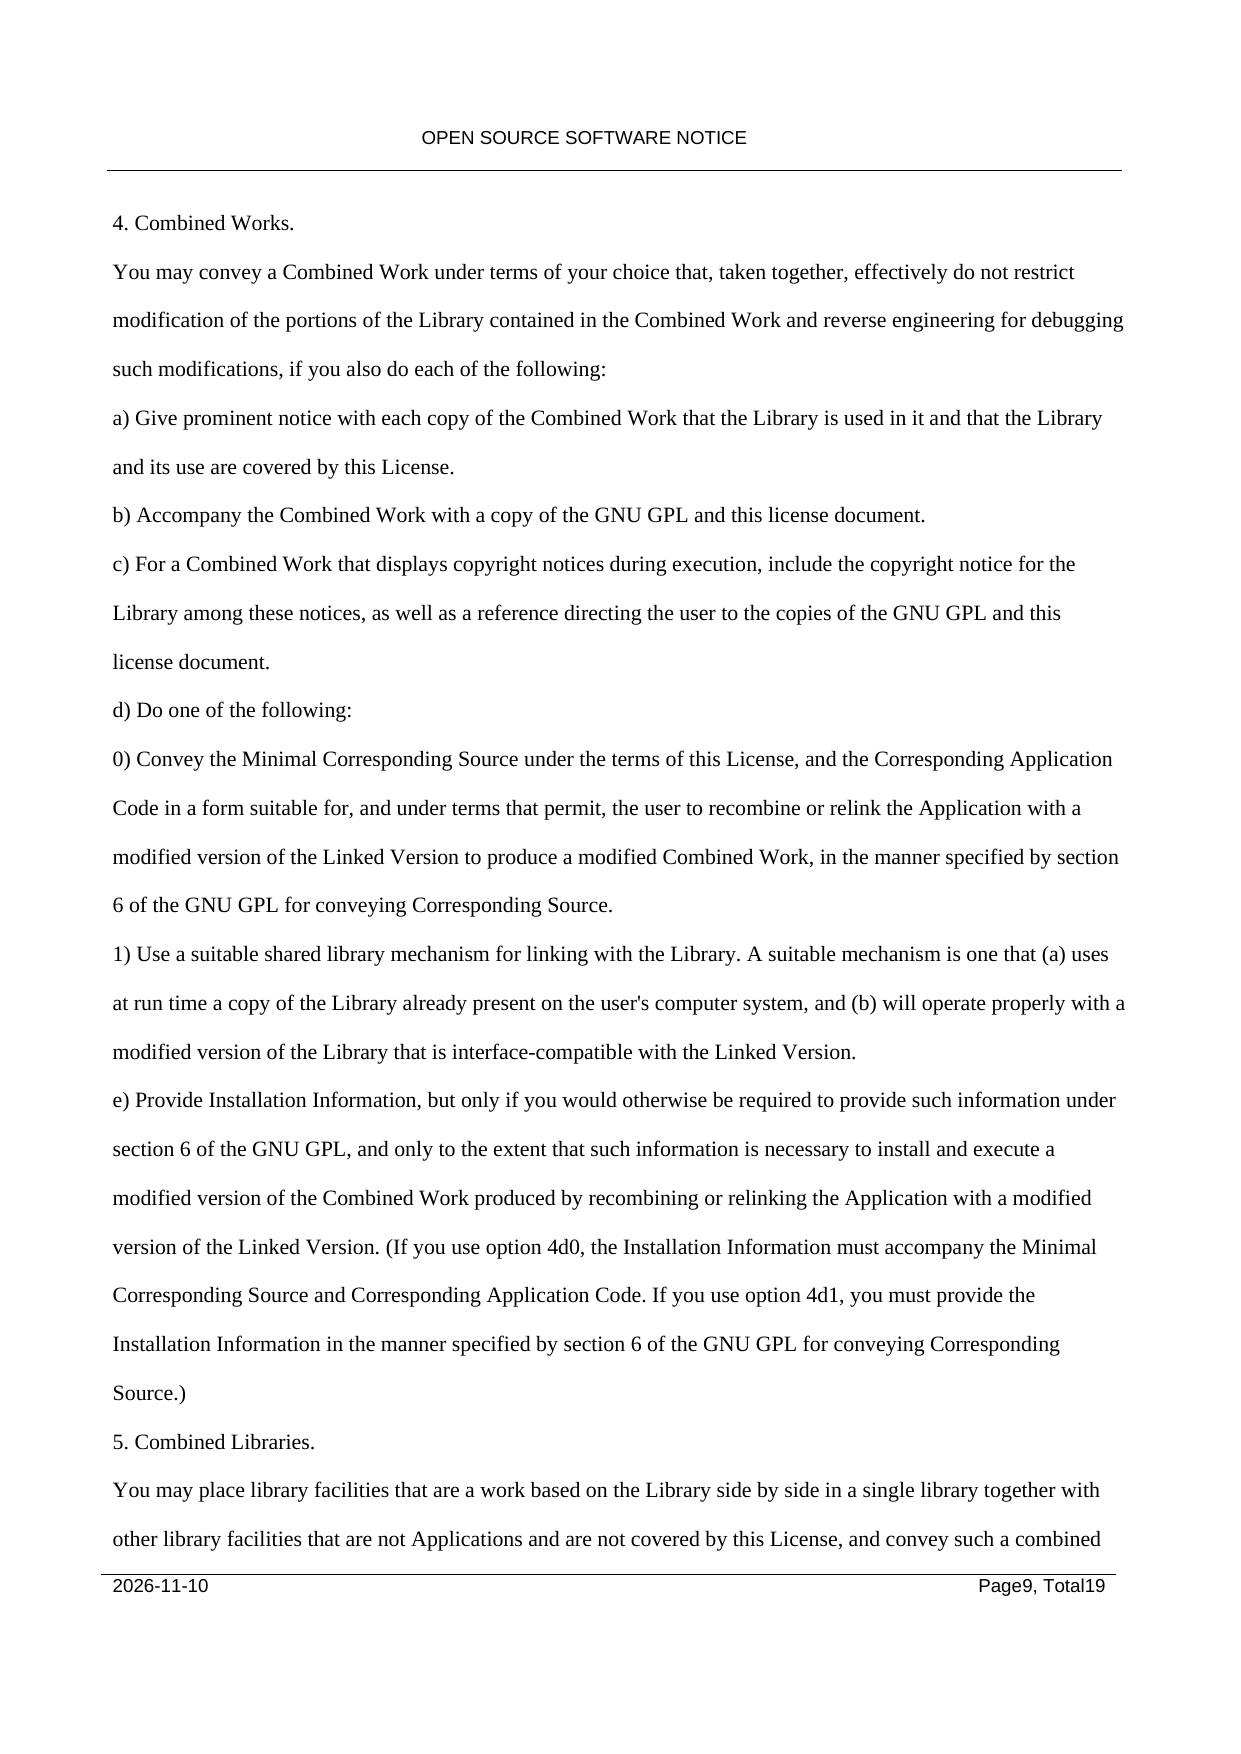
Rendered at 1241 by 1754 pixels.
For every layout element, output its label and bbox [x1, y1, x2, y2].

text [112, 206, 1128, 1555]
